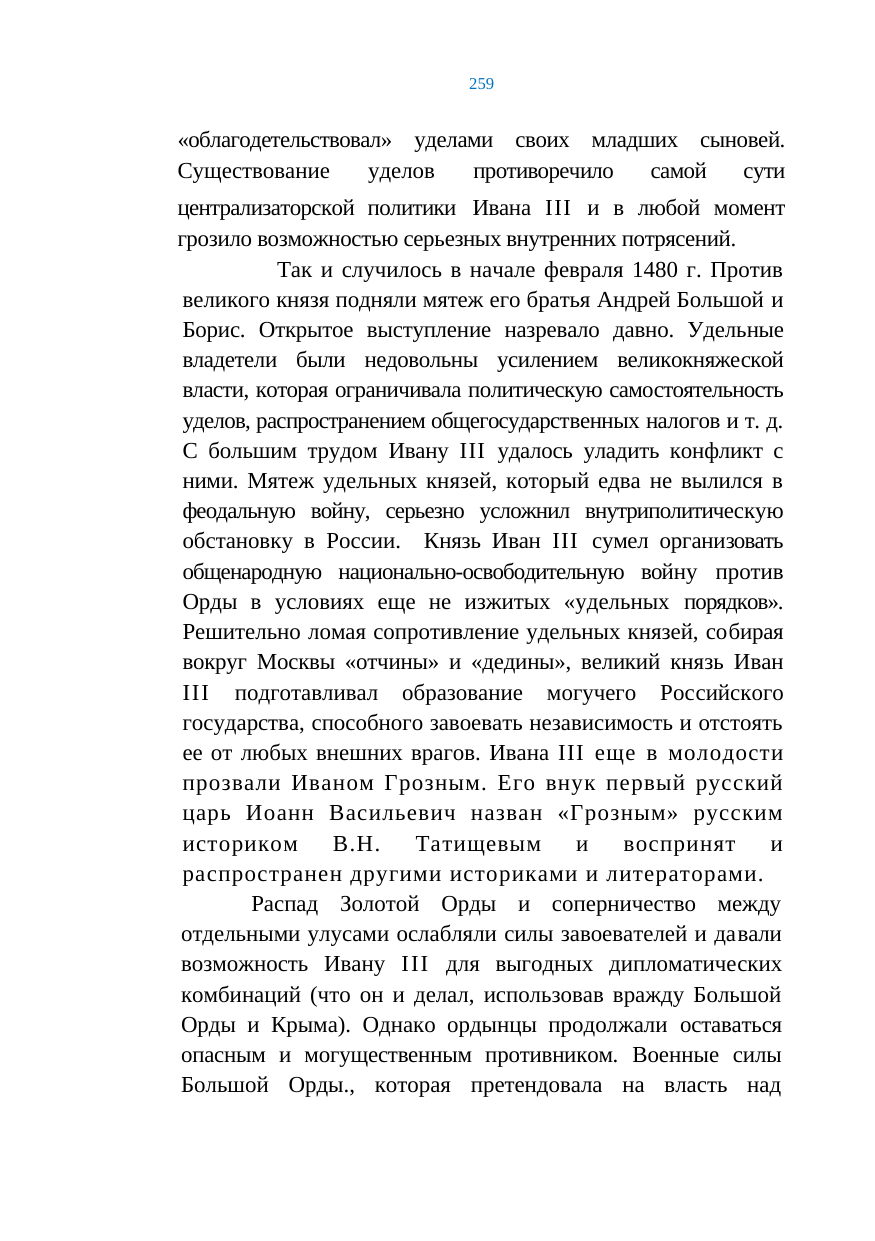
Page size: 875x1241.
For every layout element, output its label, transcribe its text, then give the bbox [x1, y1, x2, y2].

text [181, 890, 782, 1098]
text Так и случилось в начале февраля . Против великого князя подняли мятеж его братья Андрей Большой и Борис. Открытое выступление назревало давно. Удельные владетели были недовольны усилением великокняжеской власти, которая ограничивала политическую самостоятельность уделов, распространением общегосударственных налогов и т. д. С большим трудом Ивану III удалось уладить конфликт с ними. Мятеж удельных князей, который едва не вылился в феодальную войну, серьезно усложнил внутриполитическую обстановку в России. Князь Иван III сумел организовать общенародную национально-освободительную войну против Орды в условиях еще не изжитых «удельных порядков». Решительно ломая сопротивление удельных князей, собирая вокруг Москвы «отчины» и «дедины», великий князь Иван III подготавливал образование могучего Российского государства, способного завоевать независимость и отстоять ее от любых внешних врагов. Ивана III еще в молодости прозвали Иваном Грозным. Его внук первый русский царь Иоанн Васильевич назван «Грозным» русским историком В.Н. Татищевым и воспринят и распространен другими историками и литераторами. [182, 256, 783, 886]
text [177, 127, 786, 252]
